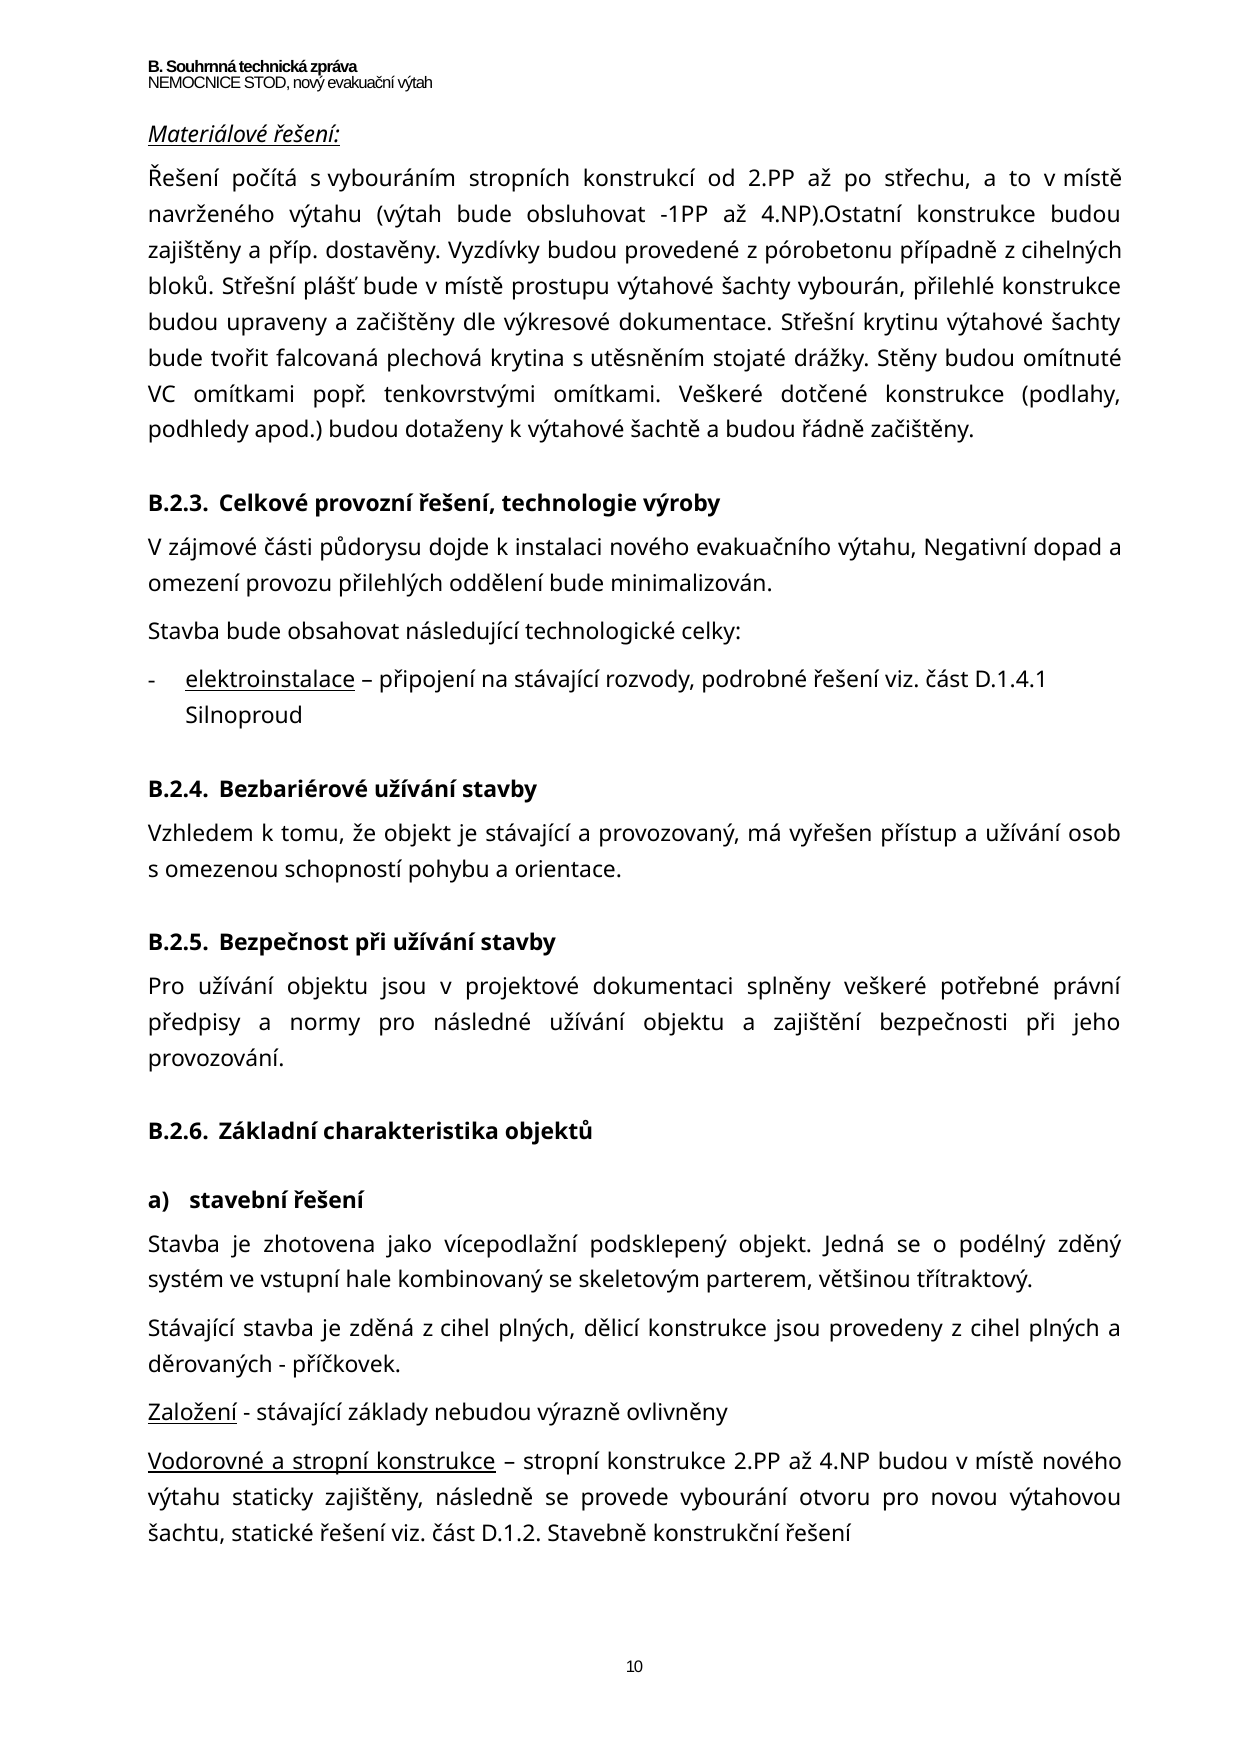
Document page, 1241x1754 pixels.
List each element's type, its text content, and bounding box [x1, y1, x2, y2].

text Vzhledem k tomu, že objekt je stávající a provozovaný, má vyřešen přístup a užívání osob s omezenou schopností pohybu a orientace. [148, 817, 1122, 884]
text Stavba bude obsahovat následující technologické celky: [148, 615, 1122, 646]
text Řešení počítá s vybouráním stropních konstrukcí od 2.PP až po střechu, a to v místě navrženého výtahu (výtah bude obsluhovat -1PP až 4.NP).Ostatní konstrukce budou zajištěny a příp. dostavěny. Vyzdívky budou provedené z pórobetonu případně z cihelných bloků. Střešní plášť bude v místě prostupu výtahové šachty vybourán, přilehlé konstrukce budou upraveny a začištěny dle výkresové dokumentace. Střešní krytinu výtahové šachty bude tvořit falcovaná plechová krytina s utěsněním stojaté drážky. Stěny budou omítnuté VC omítkami popř. tenkovrstvými omítkami. Veškeré dotčené konstrukce (podlahy, podhledy apod.) budou dotaženy k výtahové šachtě a budou řádně začištěny. [148, 162, 1122, 445]
list elektroinstalace – připojení na stávající rozvody, podrobné řešení viz. část D.1.4.1 Silnoproud [148, 663, 1122, 731]
text Stavba je zhotovena jako vícepodlažní podsklepený objekt. Jedná se o podélný zděný systém ve vstupní hale kombinovaný se skeletovým parterem, většinou třítraktový. [148, 1227, 1122, 1295]
text Založení - stávající základy nebudou výrazně ovlivněny [148, 1396, 1122, 1427]
subtitle Bezpečnost při užívání stavby [148, 926, 1122, 957]
text V zájmové části půdorysu dojde k instalaci nového evakuačního výtahu, Negativní dopad a omezení provozu přilehlých oddělení bude minimalizován. [148, 531, 1122, 598]
text Vodorovné a stropní konstrukce – stropní konstrukce 2.PP až 4.NP budou v místě nového výtahu staticky zajištěny, následně se provede vybourání otvoru pro novou výtahovou šachtu, statické řešení viz. část D.1.2. Stavebně konstrukční řešení [148, 1445, 1122, 1548]
subtitle Bezbariérové užívání stavby [148, 773, 1122, 804]
text Pro užívání objektu jsou v projektové dokumentaci splněny veškeré potřebné právní předpisy a normy pro následné užívání objektu a zajištění bezpečnosti při jeho provozování. [148, 970, 1122, 1073]
subtitle Základní charakteristika objektů [148, 1115, 1122, 1146]
subtitle stavební řešení [148, 1184, 1122, 1215]
text Stávající stavba je zděná z cihel plných, dělicí konstrukce jsou provedeny z cihel plných a děrovaných - příčkovek. [148, 1312, 1122, 1379]
subtitle Materiálové řešení: [148, 118, 1122, 149]
subtitle Celkové provozní řešení, technologie výroby [148, 487, 1122, 518]
